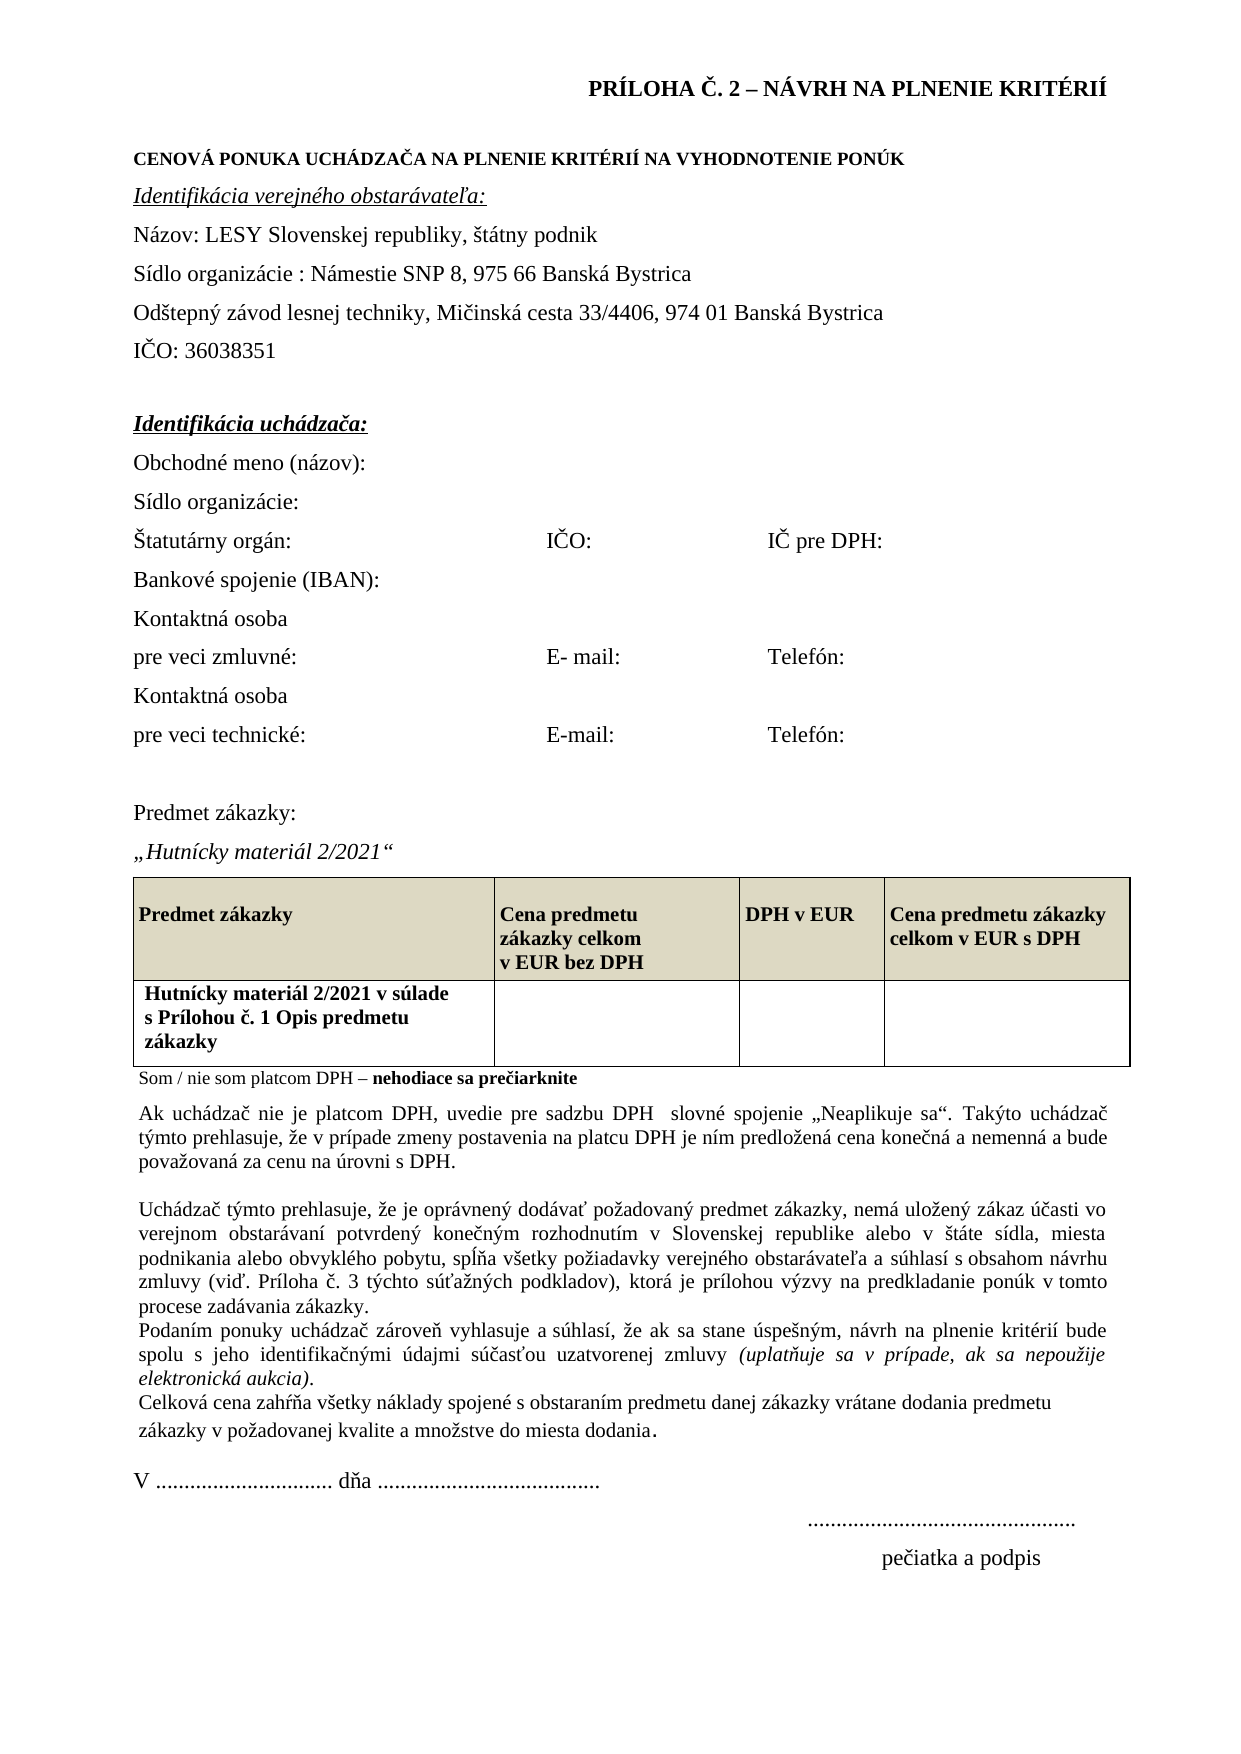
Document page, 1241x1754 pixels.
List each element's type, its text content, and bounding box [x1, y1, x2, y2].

text Štatutárny orgán: IČO: IČ pre DPH: [133, 527, 1107, 553]
text Kontaktná osoba [133, 682, 1107, 709]
text Podaním ponuky uchádzač zároveň vyhlasuje a súhlasí, že ak sa stane úspešným, návrh na plnenie kritérií bude spolu s jeho identifikačnými údajmi súčasťou uzatvorenej zmluvy (uplatňuje sa v prípade, ak sa nepoužije elektronická aukcia). [138, 1318, 1107, 1390]
text Identifikácia verejného obstarávateľa: [133, 182, 1107, 208]
text pečiatka a podpis [97, 1544, 1107, 1571]
text Celková cena zahŕňa všetky náklady spojené s obstaraním predmetu danej zákazky vrátane dodania predmetu zákazky v požadovanej kvalite a množstve do miesta dodania. [138, 1390, 1107, 1443]
text „Hutnícky materiál 2/2021“ [133, 838, 1107, 864]
text Názov: LESY Slovenskej republiky, štátny podnik [133, 221, 1107, 247]
text Kontaktná osoba [133, 604, 1107, 631]
table_header Cena predmetu zákazky celkom v EUR bez DPH [495, 878, 739, 980]
text Sídlo organizácie: [133, 488, 1107, 514]
subtitle Príloha č. 2 – Návrh na plnenie kritérií [97, 75, 1107, 101]
text Sídlo organizácie : Námestie SNP 8, 975 66 Banská Bystrica [133, 260, 1107, 286]
text IČO: 36038351 [133, 337, 1107, 364]
text Obchodné meno (názov): [133, 449, 1107, 476]
table_header DPH v EUR [740, 878, 884, 980]
table_cell Hutnícky materiál 2/2021 v súlade s Prílohou č. 1 Opis predmetu zákazky [134, 981, 494, 1066]
table_cell [740, 981, 884, 1066]
table_header Cena predmetu zákazky celkom v EUR s DPH [885, 878, 1129, 980]
text Uchádzač týmto prehlasuje, že je oprávnený dodávať požadovaný predmet zákazky, nemá uložený zákaz účasti vo verejnom obstarávaní potvrdený konečným rozhodnutím v Slovenskej republike alebo v štáte sídla, miesta podnikania alebo obvyklého pobytu, spĺňa všetky požiadavky verejného obstarávateľa a súhlasí s obsahom návrhu zmluvy (viď. Príloha č. 3 týchto súťažných podkladov), ktorá je prílohou výzvy na predkladanie ponúk v tomto procese zadávania zákazky. [138, 1197, 1107, 1318]
text ............................................... [133, 1506, 1107, 1532]
text Bankové spojenie (IBAN): [133, 566, 1107, 592]
text Predmet zákazky: [133, 799, 1107, 825]
text pre veci zmluvné: E- mail: Telefón: [133, 643, 1107, 670]
text Ak uchádzač nie je platcom DPH, uvedie pre sadzbu DPH slovné spojenie „Neaplikuje sa“. Takýto uchádzač týmto prehlasuje, že v prípade zmeny postavenia na platcu DPH je ním predložená cena konečná a nemenná a bude považovaná za cenu na úrovni s DPH. [138, 1101, 1107, 1173]
text Identifikácia uchádzača: [133, 410, 1107, 437]
text Som / nie som platcom DPH – nehodiace sa prečiarknite [103, 1067, 1107, 1088]
text V ............................... dňa ....................................... [133, 1467, 1107, 1493]
table_header Predmet zákazky [134, 878, 494, 980]
text pre veci technické: E-mail: Telefón: [133, 721, 1107, 747]
text Odštepný závod lesnej techniky, Mičinská cesta 33/4406, 974 01 Banská Bystrica [133, 298, 1107, 325]
table_cell [885, 981, 1129, 1066]
table_cell [495, 981, 739, 1066]
text CENOVÁ PONUKA UCHÁDZAČA NA PLNENIE KRITÉRIÍ NA VYHODNOTENIE PONÚK [133, 148, 1107, 169]
